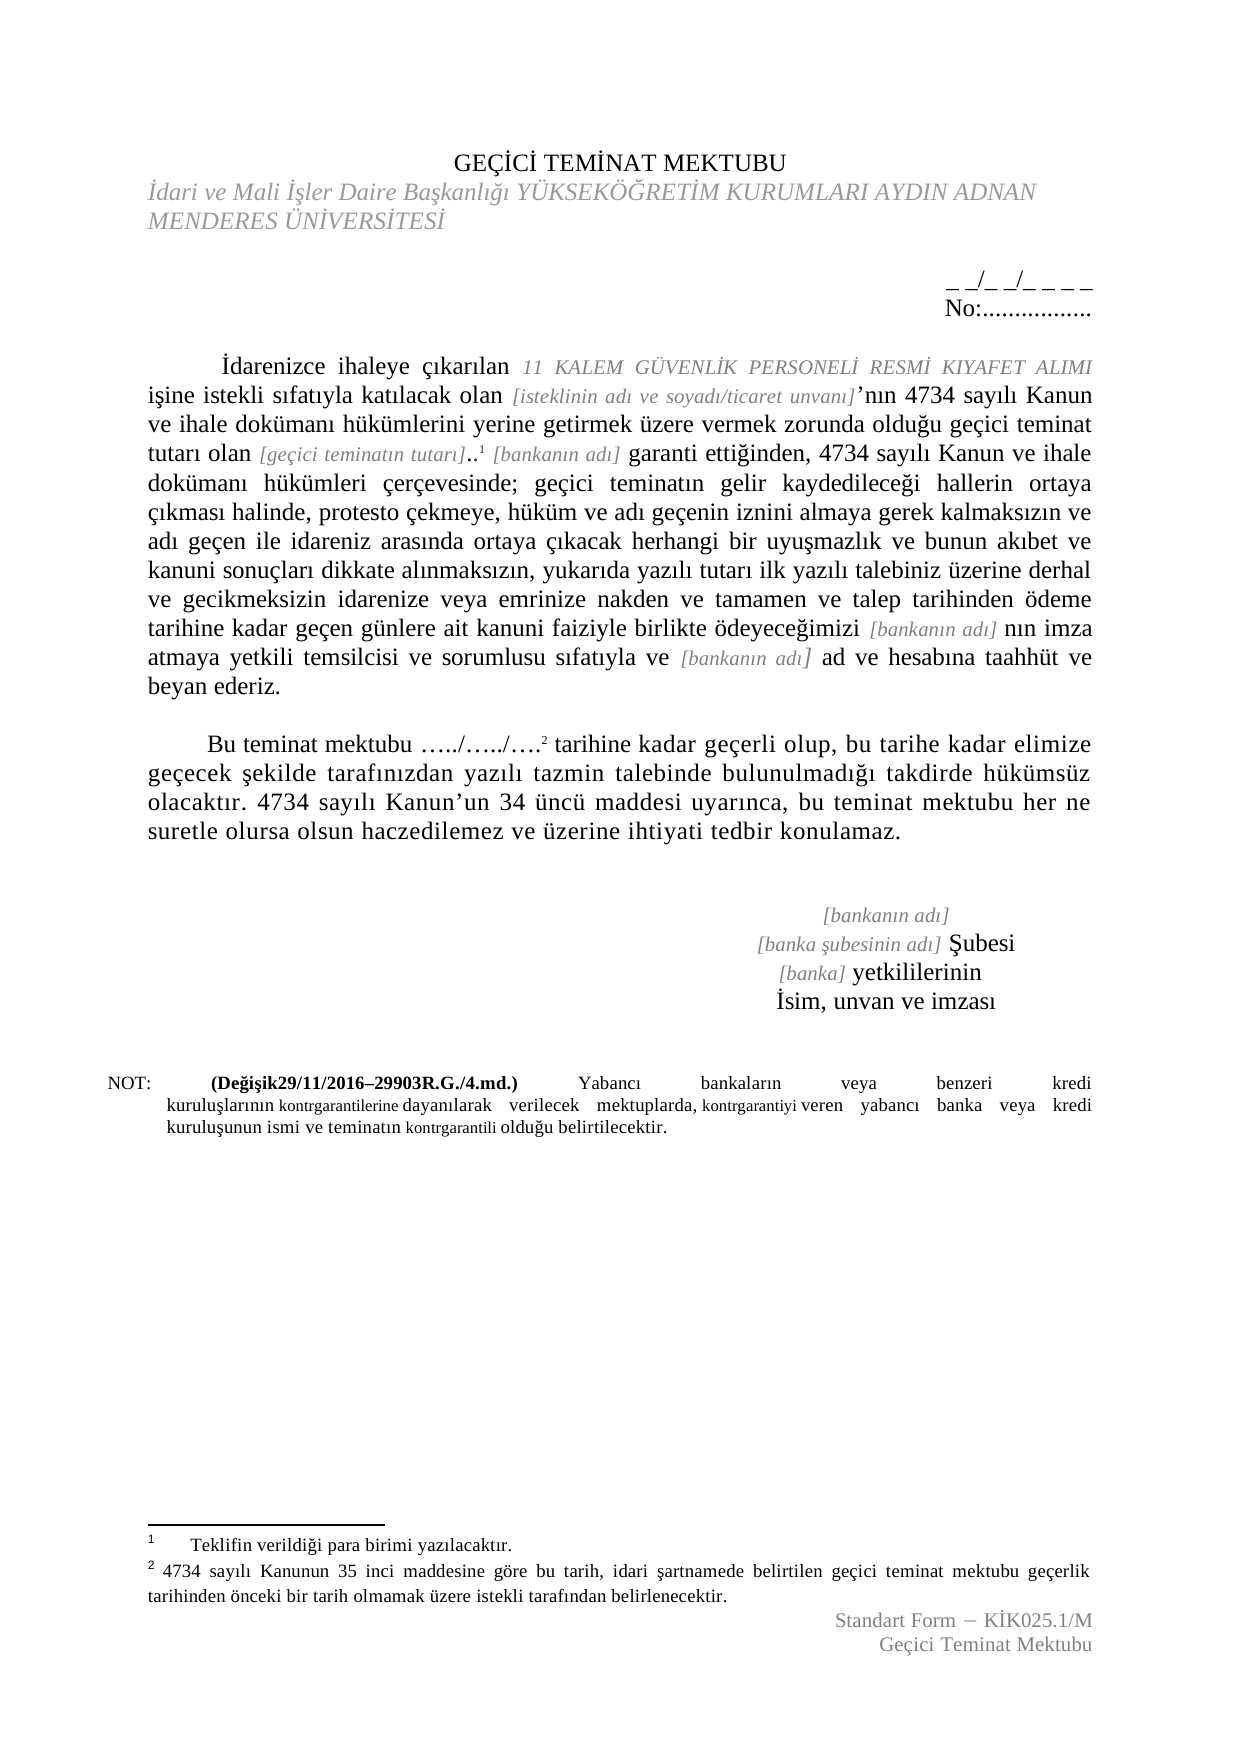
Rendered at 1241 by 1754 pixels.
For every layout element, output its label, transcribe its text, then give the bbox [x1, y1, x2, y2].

text İdarenizce ihaleye çıkarılan 11 KALEM GÜVENLİK PERSONELİ RESMİ KIYAFET ALIMI işine istekli sıfatıyla katılacak olan [isteklinin adı ve soyadı/ticaret unvanı]’nın 4734 sayılı Kanun ve ihale dokümanı hükümlerini yerine getirmek üzere vermek zorunda olduğu geçici teminat tutarı olan [geçici teminatın tutarı].. [bankanın adı] garanti ettiğinden, 4734 sayılı Kanun ve ihale dokümanı hükümleri çerçevesinde; geçici teminatın gelir kaydedileceği hallerin ortaya çıkması halinde, protesto çekmeye, hüküm ve adı geçenin iznini almaya gerek kalmaksızın ve adı geçen ile idareniz arasında ortaya çıkacak herhangi bir uyuşmazlık ve bunun akıbet ve kanuni sonuçları dikkate alınmaksızın, yukarıda yazılı tutarı ilk yazılı talebiniz üzerine derhal ve gecikmeksizin idarenize veya emrinize nakden ve tamamen ve talep tarihinden ödeme tarihine kadar geçen günlere ait kanuni faiziyle birlikte ödeyeceğimizi [bankanın adı] nın imza atmaya yetkili temsilcisi ve sorumlusu sıfatıyla ve [bankanın adı] ad ve hesabına taahhüt ve beyan ederiz. [148, 351, 1092, 700]
text [banka] yetkililerinin [148, 956, 1092, 986]
text İdari ve Mali İşler Daire Başkanlığı YÜKSEKÖĞRETİM KURUMLARI AYDIN ADNAN MENDERES ÜNİVERSİTESİ [148, 177, 1092, 235]
text NOT: (Değişik29/11/2016–29903R.G./4.md.) Yabancı bankaların veya benzeri kredi kuruluşlarının kontrgarantilerine dayanılarak verilecek mektuplarda, kontrgarantiyi veren yabancı banka veya kredi kuruluşunun ismi ve teminatın kontrgarantili olduğu belirtilecektir. [107, 1072, 1092, 1138]
text Bu teminat mektubu …../…../…. tarihine kadar geçerli olup, bu tarihe kadar elimize geçecek şekilde tarafınızdan yazılı tazmin talebinde bulunulmadığı takdirde hükümsüz olacaktır. 4734 sayılı Kanun’un 34 üncü maddesi uyarınca, bu teminat mektubu her ne suretle olursa olsun haczedilemez ve üzerine ihtiyati tedbir konulamaz. [148, 729, 1092, 845]
text No:................. [148, 293, 1092, 322]
text [bankanın adı] [679, 903, 1092, 927]
text [banka şubesinin adı] Şubesi [679, 927, 1092, 956]
text İsim, unvan ve imzası [679, 986, 1092, 1014]
text _ _/_ _/_ _ _ _ [148, 264, 1092, 293]
subtitle GEÇİCİ TEMİNAT MEKTUBU [148, 148, 1092, 177]
